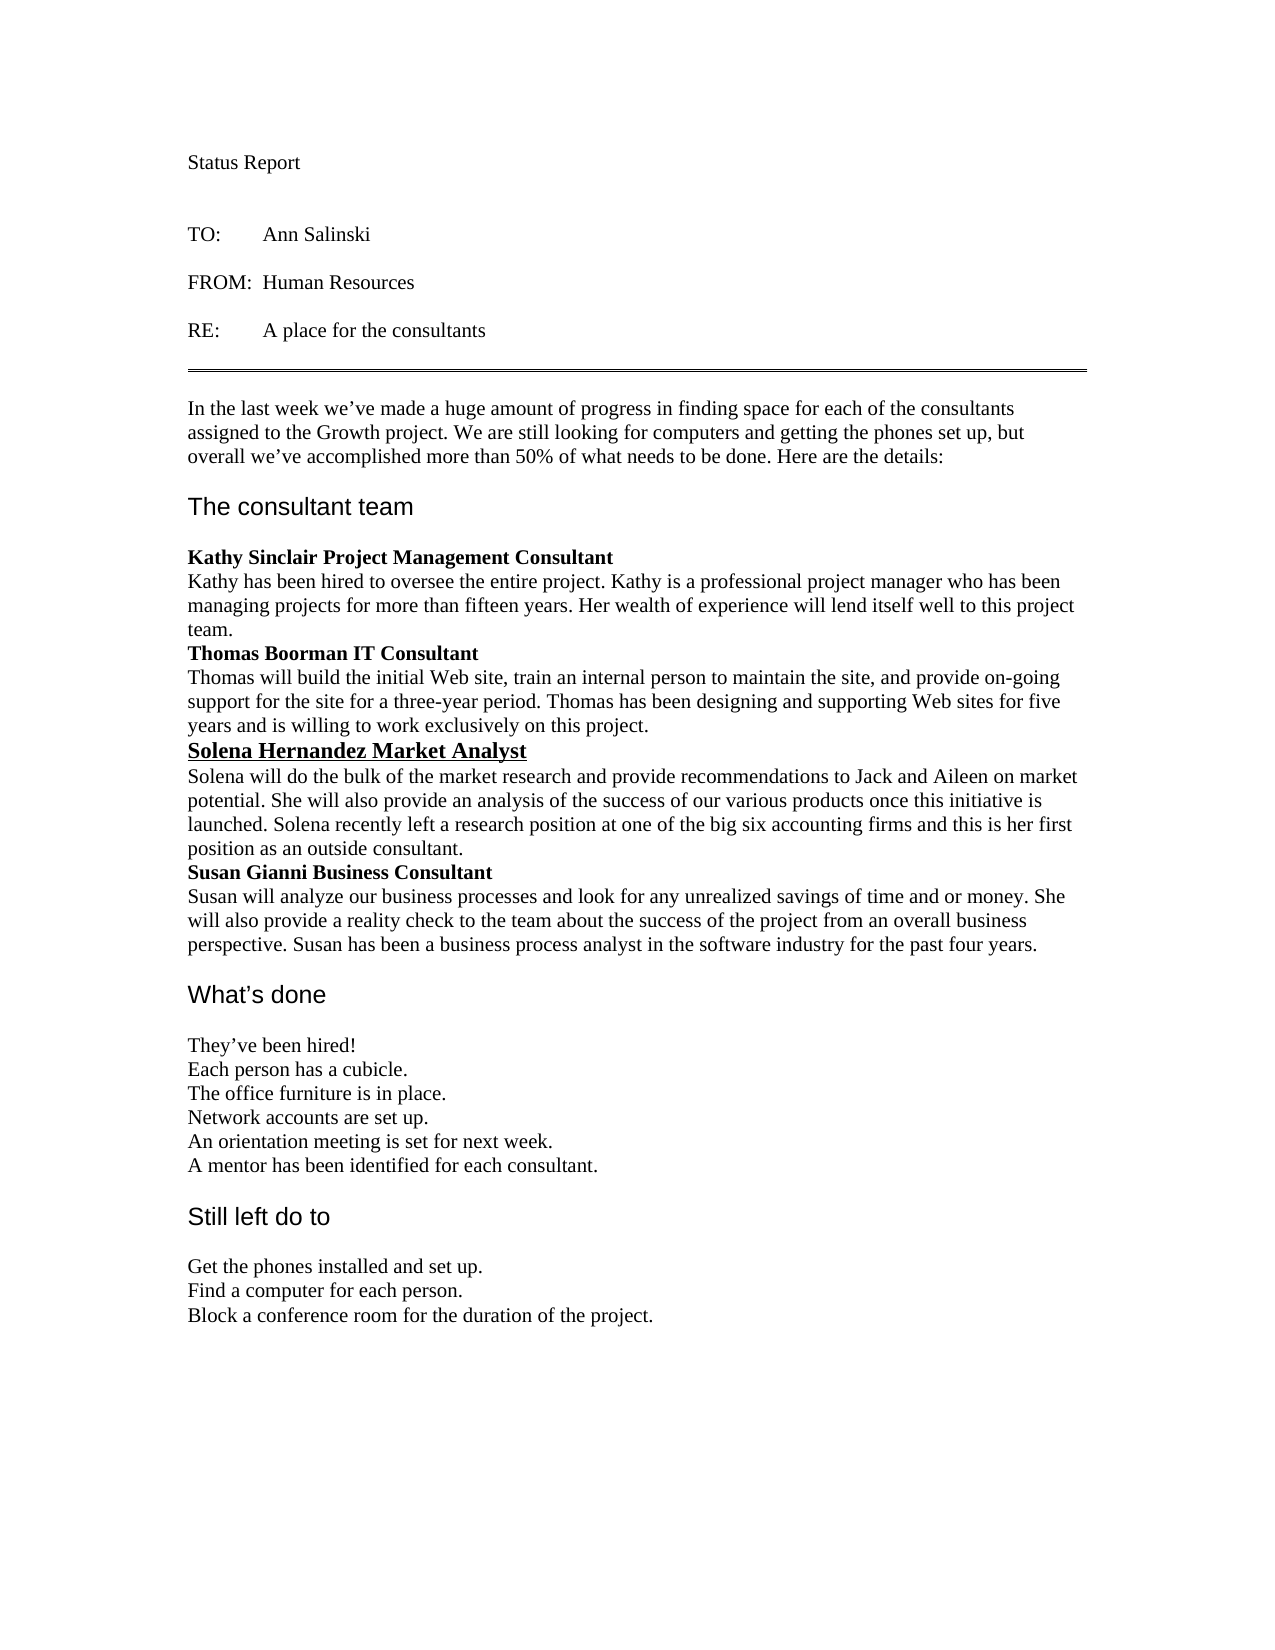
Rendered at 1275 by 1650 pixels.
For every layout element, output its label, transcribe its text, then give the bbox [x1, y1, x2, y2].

text Solena will do the bulk of the market research and provide recommendations to Jack and Aileen on market potential. She will also provide an analysis of the success of our various products once this initiative is launched. Solena recently left a research position at one of the big six accounting firms and this is her first position as an outside consultant. [187, 764, 1087, 860]
text Solena Hernandez Market Analyst [187, 737, 1087, 764]
text They’ve been hired! [187, 1033, 1087, 1057]
text TO: Ann Salinski [187, 222, 1087, 246]
text Susan Gianni Business Consultant [187, 860, 1087, 884]
text The consultant team [187, 492, 1087, 521]
text A mentor has been identified for each consultant. [187, 1153, 1087, 1177]
text Network accounts are set up. [187, 1105, 1087, 1129]
text Find a computer for each person. [187, 1278, 1087, 1302]
text What’s done [187, 980, 1087, 1009]
text RE: A place for the consultants [187, 318, 1087, 342]
text Susan will analyze our business processes and look for any unrealized savings of time and or money. She will also provide a reality check to the team about the success of the project from an overall business perspective. Susan has been a business process analyst in the software industry for the past four years. [187, 884, 1087, 956]
text In the last week we’ve made a huge amount of progress in finding space for each of the consultants assigned to the Growth project. We are still looking for computers and getting the phones set up, but overall we’ve accomplished more than 50% of what needs to be done. Here are the details: [187, 396, 1087, 468]
text FROM: Human Resources [187, 270, 1087, 294]
text Thomas Boorman IT Consultant [187, 641, 1087, 665]
text Still left do to [187, 1202, 1087, 1230]
text Each person has a cubicle. [187, 1057, 1087, 1081]
text Get the phones installed and set up. [187, 1254, 1087, 1278]
text Block a conference room for the duration of the project. [187, 1302, 1087, 1327]
text The office furniture is in place. [187, 1081, 1087, 1105]
text Kathy has been hired to oversee the entire project. Kathy is a professional project manager who has been managing projects for more than fifteen years. Her wealth of experience will lend itself well to this project team. [187, 569, 1087, 641]
text Kathy Sinclair Project Management Consultant [187, 545, 1087, 569]
text Thomas will build the initial Web site, train an internal person to maintain the site, and provide on-going support for the site for a three-year period. Thomas has been designing and supporting Web sites for five years and is willing to work exclusively on this project. [187, 665, 1087, 737]
text Status Report [187, 150, 1087, 174]
text An orientation meeting is set for next week. [187, 1129, 1087, 1153]
